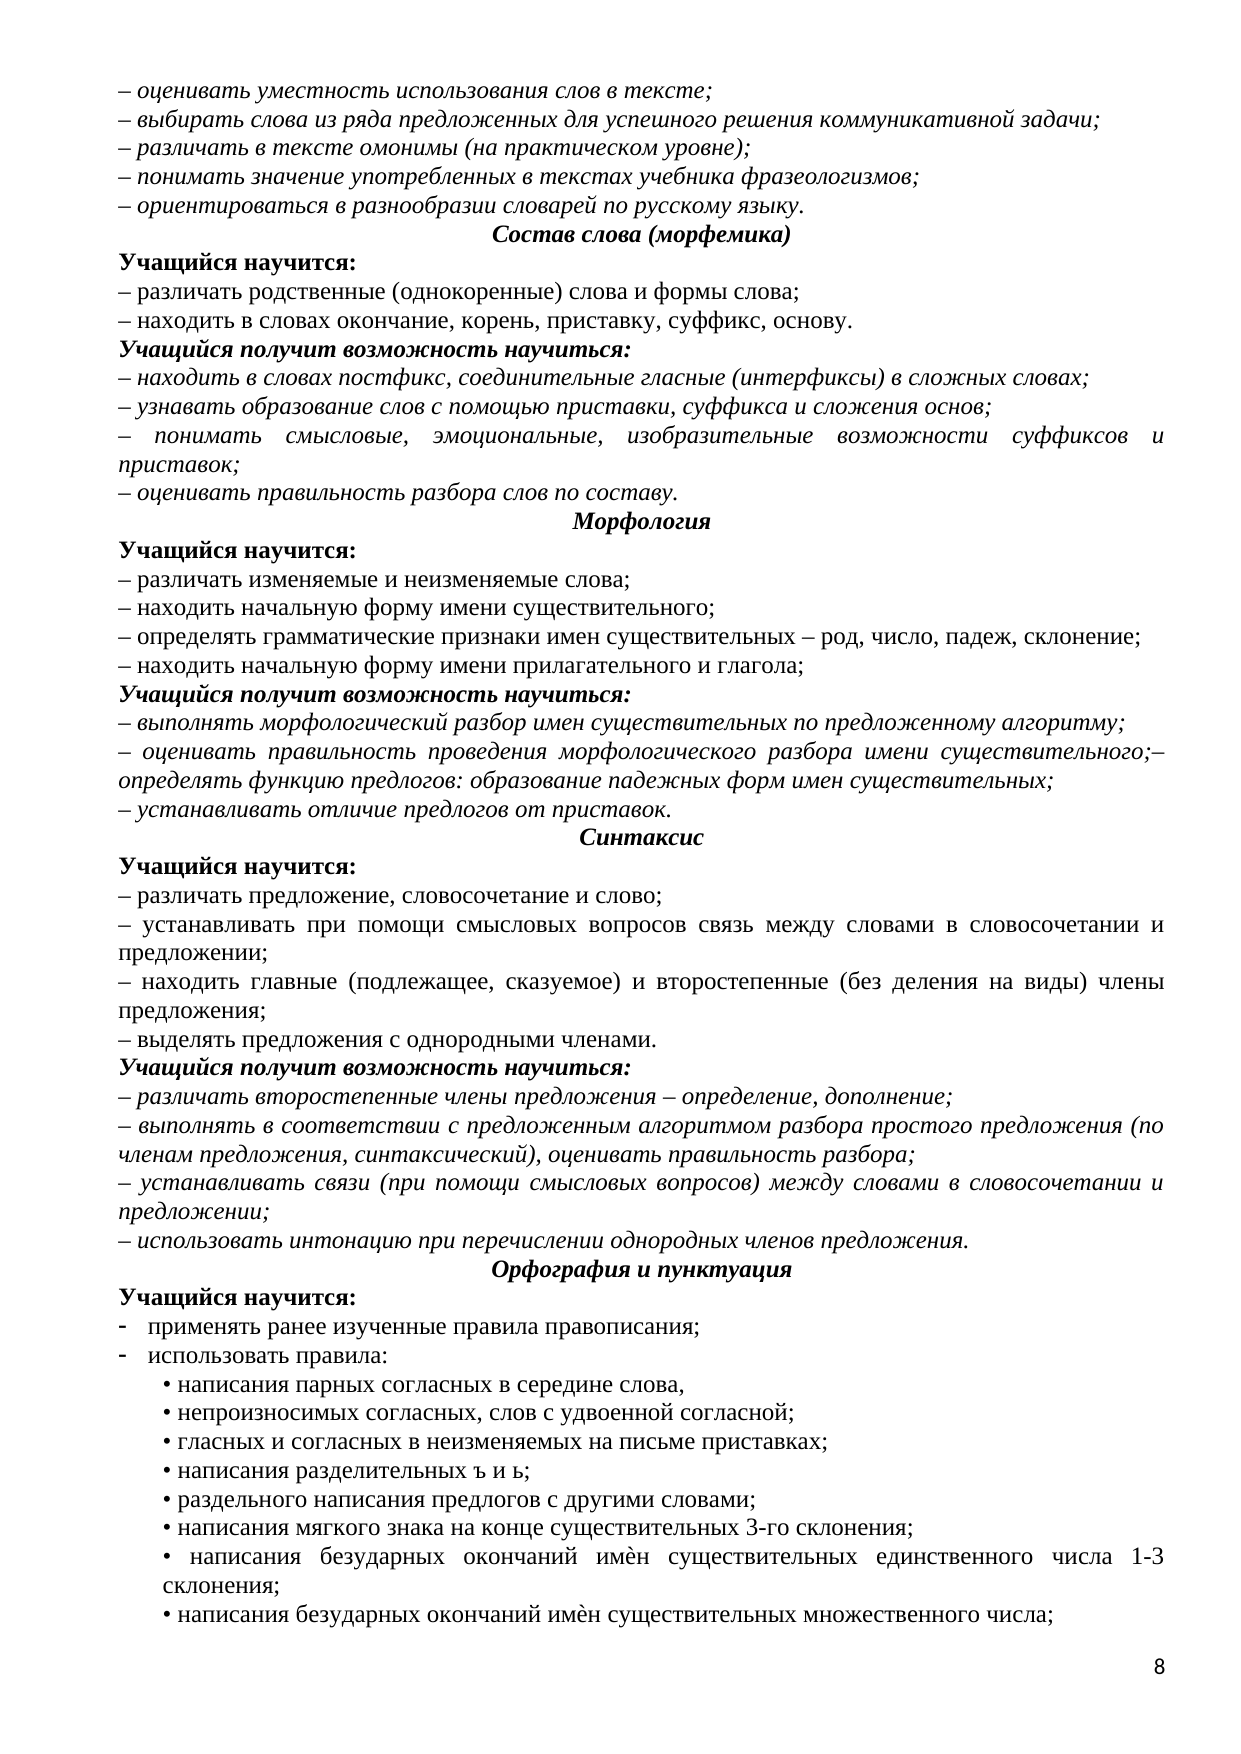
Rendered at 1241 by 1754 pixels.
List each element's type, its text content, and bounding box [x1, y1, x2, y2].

text – использовать интонацию при перечислении однородных членов предложения. [118, 1225, 1165, 1254]
text • написания парных согласных в середине слова, [162, 1369, 1165, 1397]
text – выполнять морфологический разбор имен существительных по предложенному алгоритму; [118, 707, 1165, 736]
list применять ранее изученные правила правописания; [118, 1311, 1165, 1340]
text • гласных и согласных в неизменяемых на письме приставках; [162, 1426, 1165, 1455]
text – понимать значение употребленных в текстах учебника фразеологизмов; [118, 161, 1165, 190]
text Учащийся научится: [118, 247, 1165, 276]
text – различать в тексте омонимы (на практическом уровне); [118, 132, 1165, 161]
text – определять грамматические признаки имен существительных – род, число, падеж, склонение; [118, 621, 1165, 650]
text • написания разделительных ъ и ь; [162, 1455, 1165, 1484]
text – ориентироваться в разнообразии словарей по русскому языку. [118, 190, 1165, 219]
text – устанавливать отличие предлогов от приставок. [118, 794, 1165, 822]
text • раздельного написания предлогов с другими словами; [162, 1484, 1165, 1512]
text Учащийся получит возможность научиться: [118, 679, 1165, 707]
text Учащийся научится: [118, 851, 1165, 880]
text – оценивать уместность использования слов в тексте; [118, 75, 1165, 104]
text Морфология [118, 506, 1165, 535]
text – узнавать образование слов с помощью приставки, суффикса и сложения основ; [118, 391, 1165, 420]
text – оценивать правильность разбора слов по составу. [118, 477, 1165, 506]
text – находить начальную форму имени прилагательного и глагола; [118, 650, 1165, 679]
text Состав слова (морфемика) [118, 219, 1165, 247]
text – находить в словах окончание, корень, приставку, суффикс, основу. [118, 305, 1165, 334]
text – различать изменяемые и неизменяемые слова; [118, 564, 1165, 592]
text – различать второстепенные члены предложения – определение, дополнение; [118, 1081, 1165, 1110]
text – находить главные (подлежащее, сказуемое) и второстепенные (без деления на виды) члены предложения; [118, 966, 1165, 1024]
text Орфография и пунктуация [118, 1254, 1165, 1282]
text – устанавливать при помощи смысловых вопросов связь между словами в словосочетании и предложении; [118, 909, 1165, 966]
text – находить в словах постфикс, соединительные гласные (интерфиксы) в сложных словах; [118, 362, 1165, 391]
text • написания мягкого знака на конце существительных 3-го склонения; [162, 1512, 1165, 1541]
text Учащийся получит возможность научиться: [118, 1052, 1165, 1081]
text – выполнять в соответствии с предложенным алгоритмом разбора простого предложения (по членам предложения, синтаксический), оценивать правильность разбора; [118, 1110, 1165, 1167]
text – различать родственные (однокоренные) слова и формы слова; [118, 276, 1165, 305]
text Учащийся научится: [118, 535, 1165, 564]
text – различать предложение, словосочетание и слово; [118, 880, 1165, 909]
text – находить начальную форму имени существительного; [118, 592, 1165, 621]
text • написания безударных окончаний имѐн существительных множественного числа; [162, 1599, 1165, 1627]
text Учащийся получит возможность научиться: [118, 334, 1165, 362]
text – оценивать правильность проведения морфологического разбора имени существительного;– определять функцию предлогов: образование падежных форм имен существительных; [118, 736, 1165, 794]
text Синтаксис [118, 822, 1165, 851]
text • непроизносимых согласных, слов с удвоенной согласной; [162, 1397, 1165, 1426]
text Учащийся научится: [118, 1282, 1165, 1311]
text – выделять предложения с однородными членами. [118, 1024, 1165, 1052]
list использовать правила: [118, 1340, 1165, 1369]
text – понимать смысловые, эмоциональные, изобразительные возможности суффиксов и приставок; [118, 420, 1165, 477]
text – устанавливать связи (при помощи смысловых вопросов) между словами в словосочетании и предложении; [118, 1167, 1165, 1225]
text – выбирать слова из ряда предложенных для успешного решения коммуникативной задачи; [118, 104, 1165, 132]
text • написания безударных окончаний имѐн существительных единственного числа 1-3 склонения; [162, 1541, 1165, 1599]
